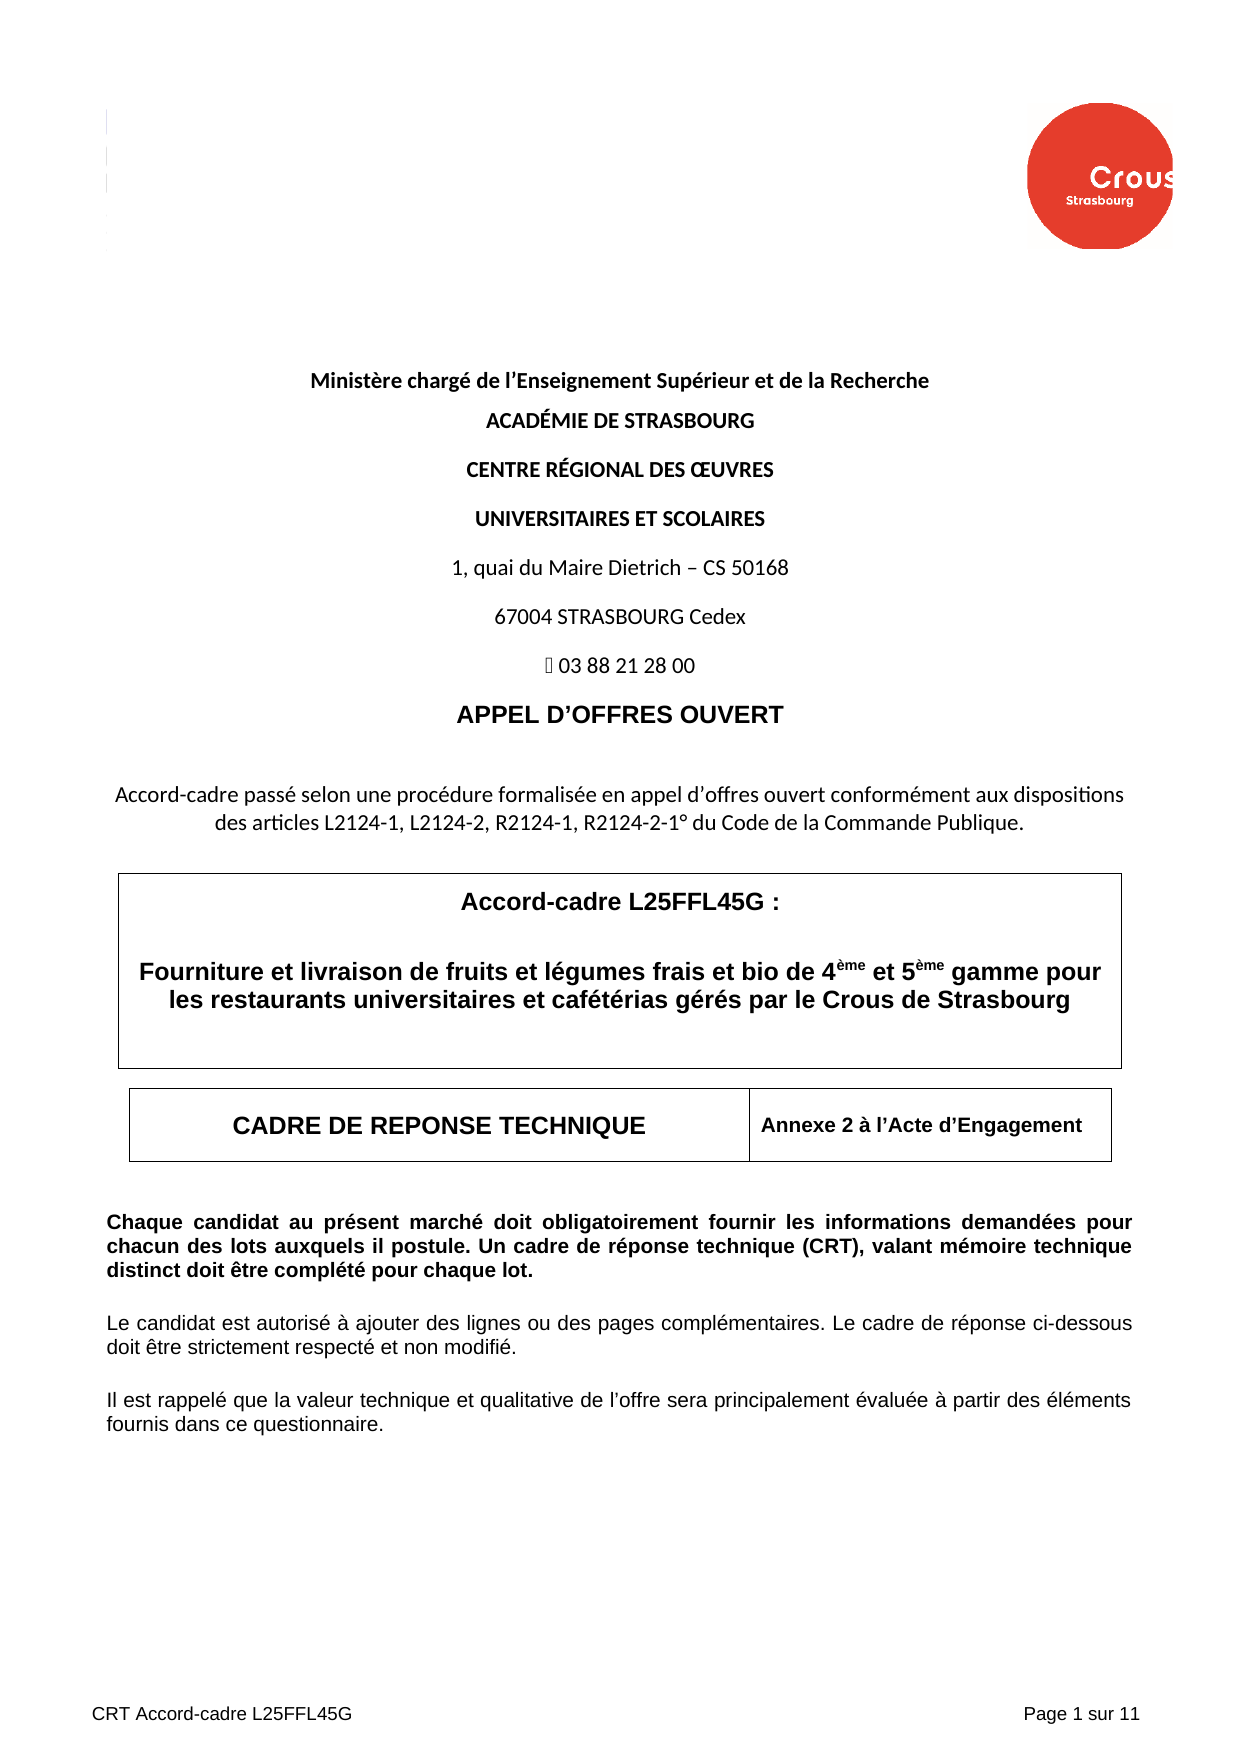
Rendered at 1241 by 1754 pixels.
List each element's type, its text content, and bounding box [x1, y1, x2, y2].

text Accord-cadre passé selon une procédure formalisée en appel d’offres ouvert conformément aux dispositions des articles L2124-1, L2124-2, R2124-1, R2124-2-1° du Code de la Commande Publique. [106, 780, 1134, 837]
text APPEL D’OFFRES OUVERT [106, 699, 1134, 728]
picture [1027, 103, 1173, 249]
text Il est rappelé que la valeur technique et qualitative de l’offre sera principalement évaluée à partir des éléments fournis dans ce questionnaire. [106, 1388, 1134, 1436]
text 1, quai du Maire Dietrich – CS 50168 [106, 553, 1134, 581]
table_header Accord-cadre L25FFL45G : Fourniture et livraison de fruits et légumes frais et bio de 4ème et 5ème gamme pour les restaurants universitaires et cafétérias gérés par le Crous de Strasbourg [119, 874, 1121, 1068]
text Chaque candidat au présent marché doit obligatoirement fournir les informations demandées pour chacun des lots auxquels il postule. Un cadre de réponse technique (CRT), valant mémoire technique distinct doit être complété pour chaque lot. [106, 1210, 1134, 1282]
text 03 88 21 28 00 [106, 651, 1134, 679]
text CENTRE RÉGIONAL DES ŒUVRES [106, 455, 1134, 483]
text UNIVERSITAIRES ET SCOLAIRES [106, 504, 1134, 532]
text 67004 STRASBOURG Cedex [106, 602, 1134, 630]
text Ministère chargé de l’Enseignement Supérieur et de la Recherche [106, 366, 1134, 394]
text Le candidat est autorisé à ajouter des lignes ou des pages complémentaires. Le cadre de réponse ci-dessous doit être strictement respecté et non modifié. [106, 1311, 1134, 1359]
table_header Annexe 2 à l’Acte d’Engagement [750, 1089, 1111, 1161]
table_header CADRE DE REPONSE TECHNIQUE [130, 1089, 749, 1161]
text ACADÉMIE DE STRASBOURG [106, 406, 1134, 434]
